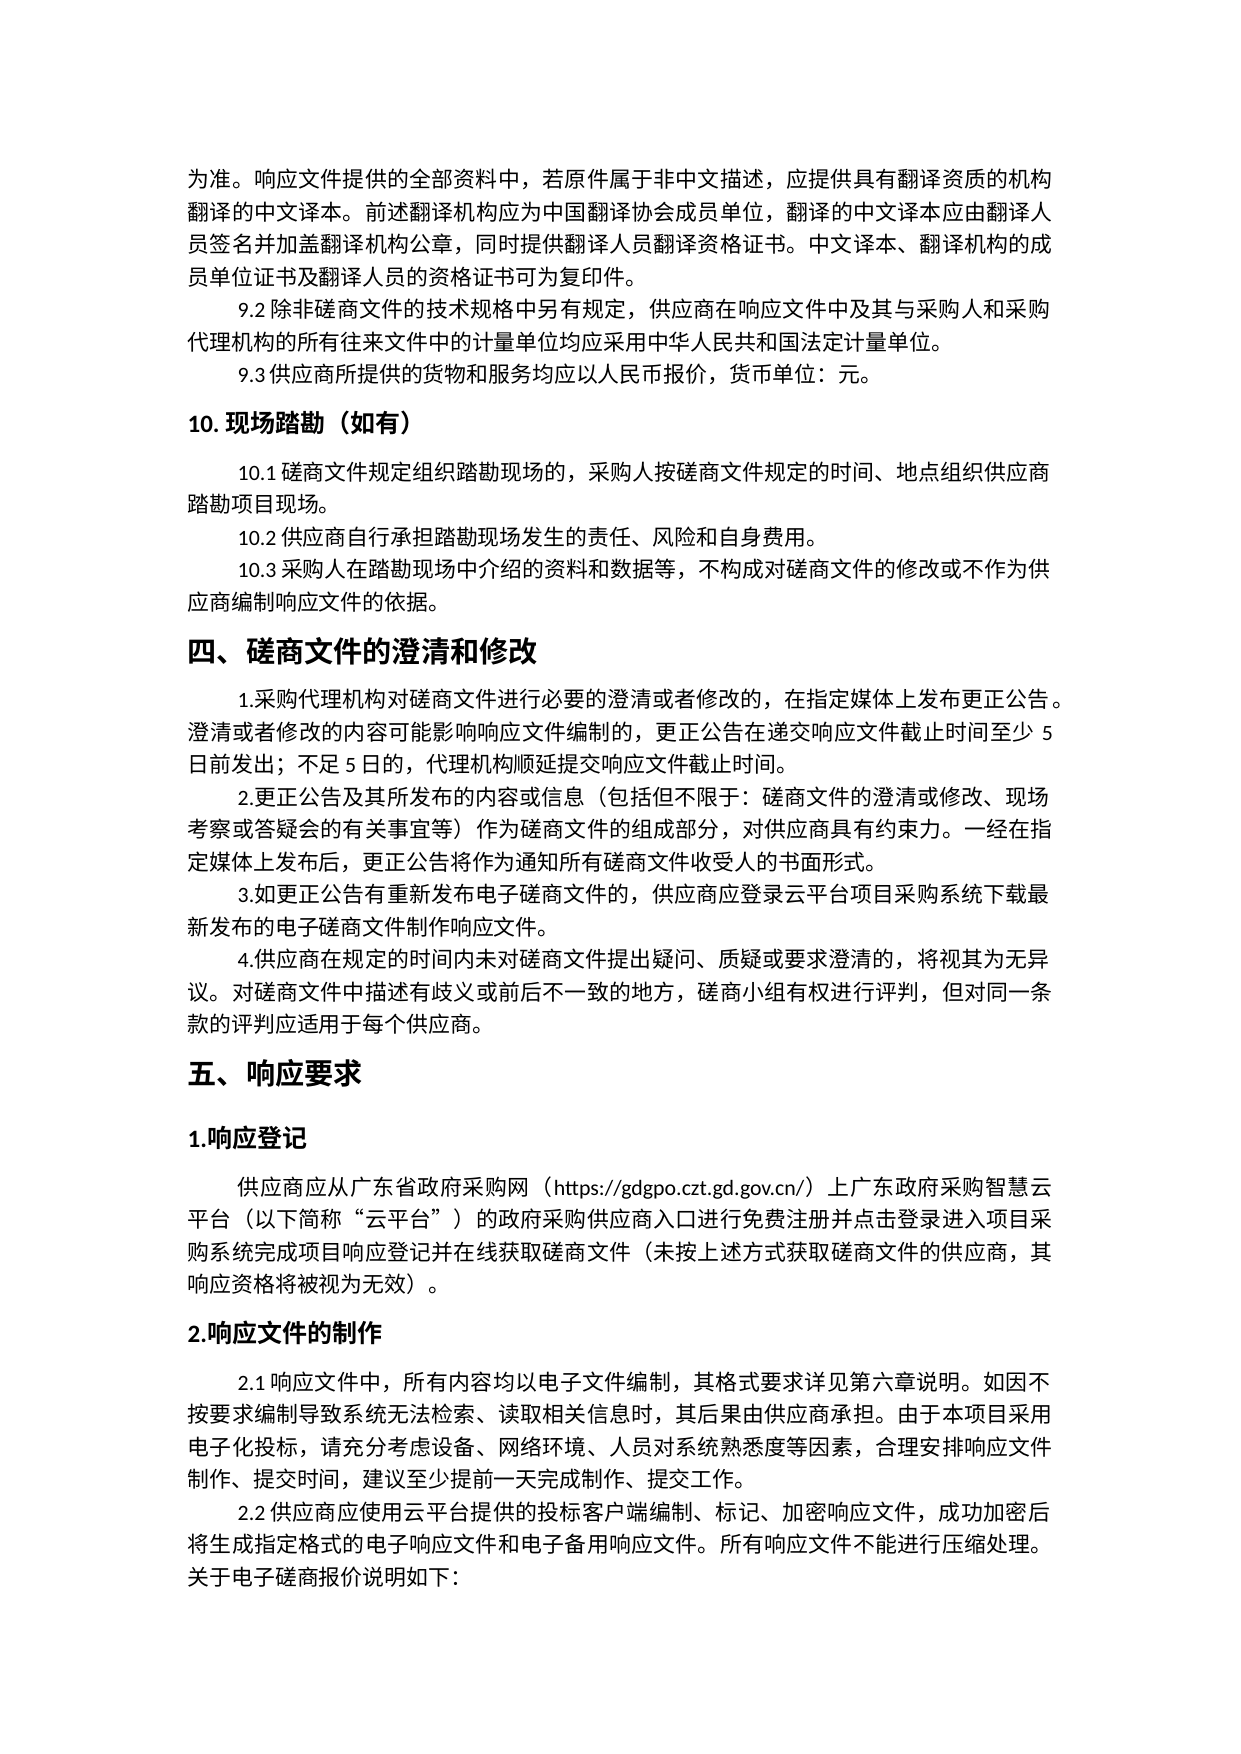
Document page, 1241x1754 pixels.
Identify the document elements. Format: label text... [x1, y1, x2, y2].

text 10.2供应商自行承担踏勘现场发生的责任、风险和自身费用。 [187, 519, 1053, 552]
text 1.响应登记 [187, 1104, 1053, 1169]
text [187, 162, 1053, 292]
text 2.更正公告及其所发布的内容或信息（包括但不限于：磋商文件的澄清或修改、现场考察或答疑会的有关事宜等）作为磋商文件的组成部分，对供应商具有约束力。一经在指定媒体上发布后，更正公告将作为通知所有磋商文件收受人的书面形式。 [187, 779, 1053, 877]
text 2.1响应文件中，所有内容均以电子文件编制，其格式要求详见第六章说明。如因不按要求编制导致系统无法检索、读取相关信息时，其后果由供应商承担。由于本项目采用电子化投标，请充分考虑设备、网络环境、人员对系统熟悉度等因素，合理安排响应文件制作、提交时间，建议至少提前一天完成制作、提交工作。 [187, 1364, 1053, 1494]
text 10. 现场踏勘（如有） [187, 389, 1053, 454]
text 3.如更正公告有重新发布电子磋商文件的，供应商应登录云平台项目采购系统下载最新发布的电子磋商文件制作响应文件。 [187, 877, 1053, 942]
text 9.3供应商所提供的货物和服务均应以人民币报价，货币单位：元。 [187, 357, 1053, 389]
text 10.3采购人在踏勘现场中介绍的资料和数据等，不构成对磋商文件的修改或不作为供应商编制响应文件的依据。 [187, 552, 1053, 617]
text 10.1磋商文件规定组织踏勘现场的，采购人按磋商文件规定的时间、地点组织供应商踏勘项目现场。 [187, 454, 1053, 519]
text 五、响应要求 [187, 1039, 1053, 1104]
text 2.2供应商应使用云平台提供的投标客户端编制、标记、加密响应文件，成功加密后将生成指定格式的电子响应文件和电子备用响应文件。所有响应文件不能进行压缩处理。关于电子磋商报价说明如下： [187, 1494, 1053, 1592]
text 1.采购代理机构对磋商文件进行必要的澄清或者修改的，在指定媒体上发布更正公告。澄清或者修改的内容可能影响响应文件编制的，更正公告在递交响应文件截止时间至少5日前发出；不足5日的，代理机构顺延提交响应文件截止时间。 [187, 682, 1053, 779]
text 供应商应从广东省政府采购网（https://gdgpo.czt.gd.gov.cn/）上广东政府采购智慧云平台（以下简称“云平台”）的政府采购供应商入口进行免费注册并点击登录进入项目采购系统完成项目响应登记并在线获取磋商文件（未按上述方式获取磋商文件的供应商，其响应资格将被视为无效）。 [187, 1169, 1053, 1299]
text 2.响应文件的制作 [187, 1299, 1053, 1364]
text 四、磋商文件的澄清和修改 [187, 617, 1053, 682]
text 4.供应商在规定的时间内未对磋商文件提出疑问、质疑或要求澄清的，将视其为无异议。对磋商文件中描述有歧义或前后不一致的地方，磋商小组有权进行评判，但对同一条款的评判应适用于每个供应商。 [187, 942, 1053, 1039]
text 9.2除非磋商文件的技术规格中另有规定，供应商在响应文件中及其与采购人和采购代理机构的所有往来文件中的计量单位均应采用中华人民共和国法定计量单位。 [187, 292, 1053, 357]
